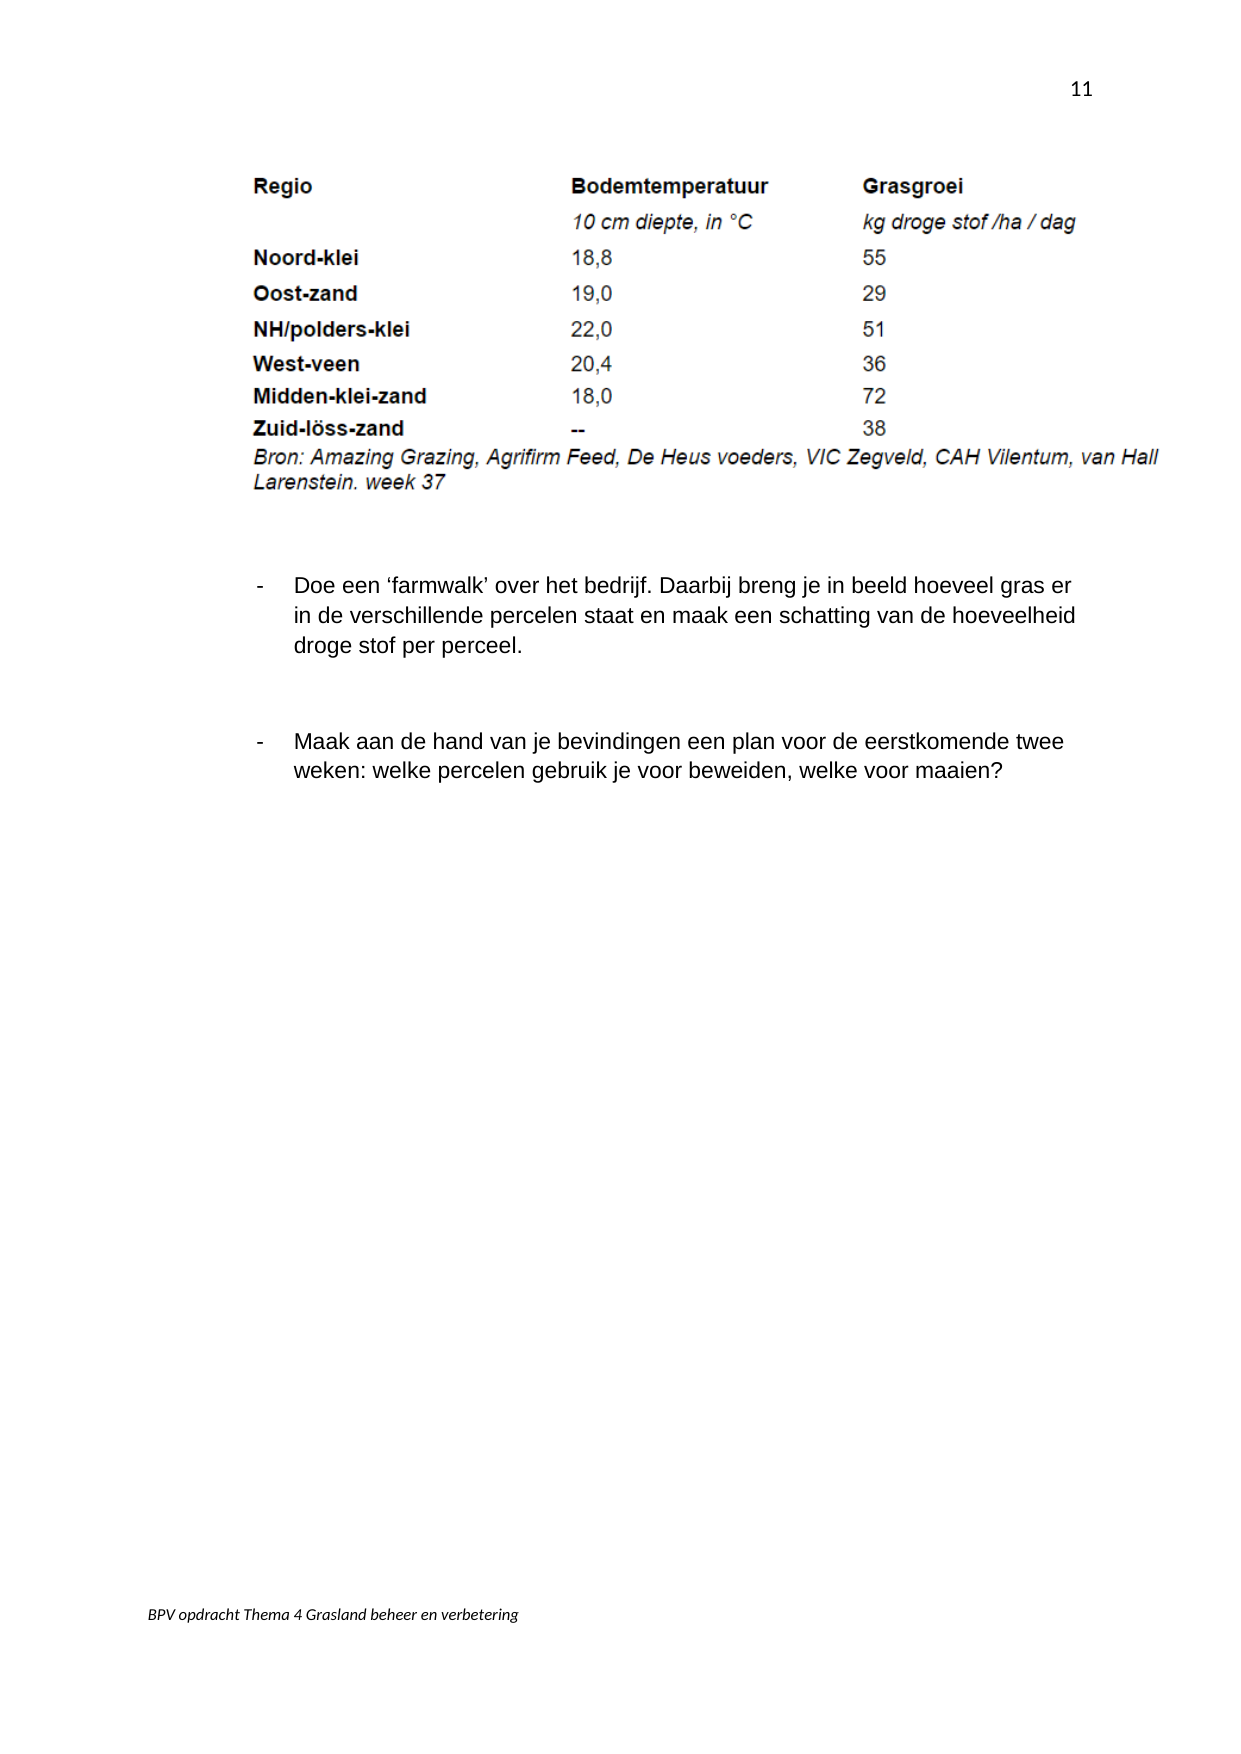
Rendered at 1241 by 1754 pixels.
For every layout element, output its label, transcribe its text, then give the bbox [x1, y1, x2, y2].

picture [218, 147, 1194, 505]
subtitle Doe een ‘farmwalk’ over het bedrijf. Daarbij breng je in beeld hoeveel gras er in de verschillende percelen staat en maak een schatting van de hoeveelheid droge stof per perceel. [256, 572, 1093, 659]
list Maak aan de hand van je bevindingen een plan voor de eerstkomende twee weken: welke percelen gebruik je voor beweiden, welke voor maaien? [256, 728, 1093, 783]
